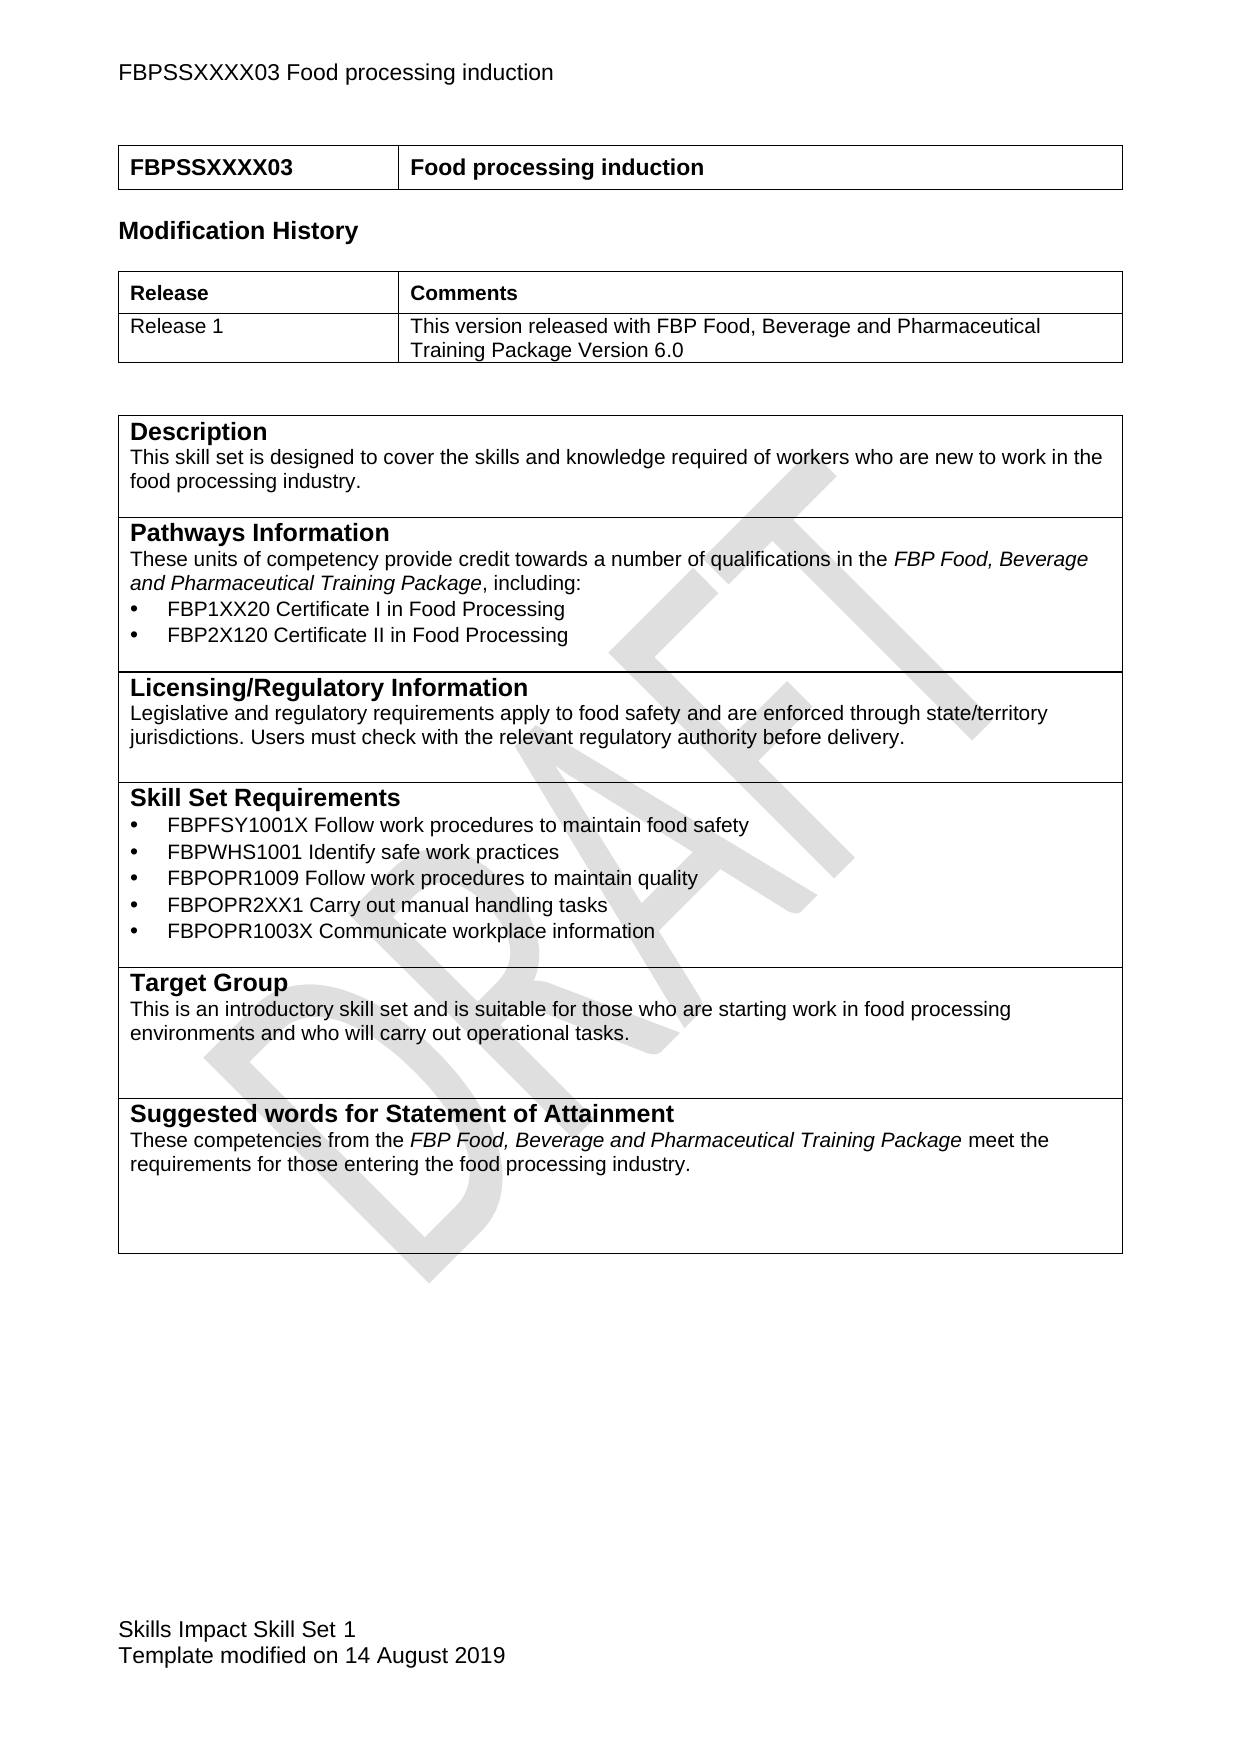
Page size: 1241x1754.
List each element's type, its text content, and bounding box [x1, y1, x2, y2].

table_header Release [119, 272, 398, 313]
table_header Comments [399, 272, 1122, 313]
table_cell Licensing/Regulatory Information Legislative and regulatory requirements apply to food safety and are enforced through state/territory jurisdictions. Users must check with the relevant regulatory authority before delivery. [119, 673, 1122, 782]
table_cell Pathways Information These units of competency provide credit towards a number of qualifications in the FBP Food, Beverage and Pharmaceutical Training Package, including: FBP1XX20 Certificate I in Food Processing FBP2X120 Certificate II in Food Processing [119, 518, 1122, 671]
table_header FBPSSXXXX03 [119, 146, 398, 188]
table_cell This version released with FBP Food, Beverage and Pharmaceutical Training Package Version 6.0 [399, 314, 1122, 362]
table_cell Release 1 [119, 314, 398, 362]
table_header Description This skill set is designed to cover the skills and knowledge required of workers who are new to work in the food processing industry. [119, 416, 1122, 517]
table_cell Suggested words for Statement of Attainment These competencies from the FBP Food, Beverage and Pharmaceutical Training Package meet the requirements for those entering the food processing industry. [119, 1099, 1122, 1253]
table_cell Skill Set Requirements FBPFSY1001X Follow work procedures to maintain food safety FBPWHS1001 Identify safe work practices FBPOPR1009 Follow work procedures to maintain quality FBPOPR2XX1 Carry out manual handling tasks FBPOPR1003X Communicate workplace information [119, 783, 1122, 967]
subtitle Modification History [118, 216, 1122, 245]
table_header Food processing induction [399, 146, 1122, 188]
table_cell Target Group This is an introductory skill set and is suitable for those who are starting work in food processing environments and who will carry out operational tasks. [119, 968, 1122, 1098]
